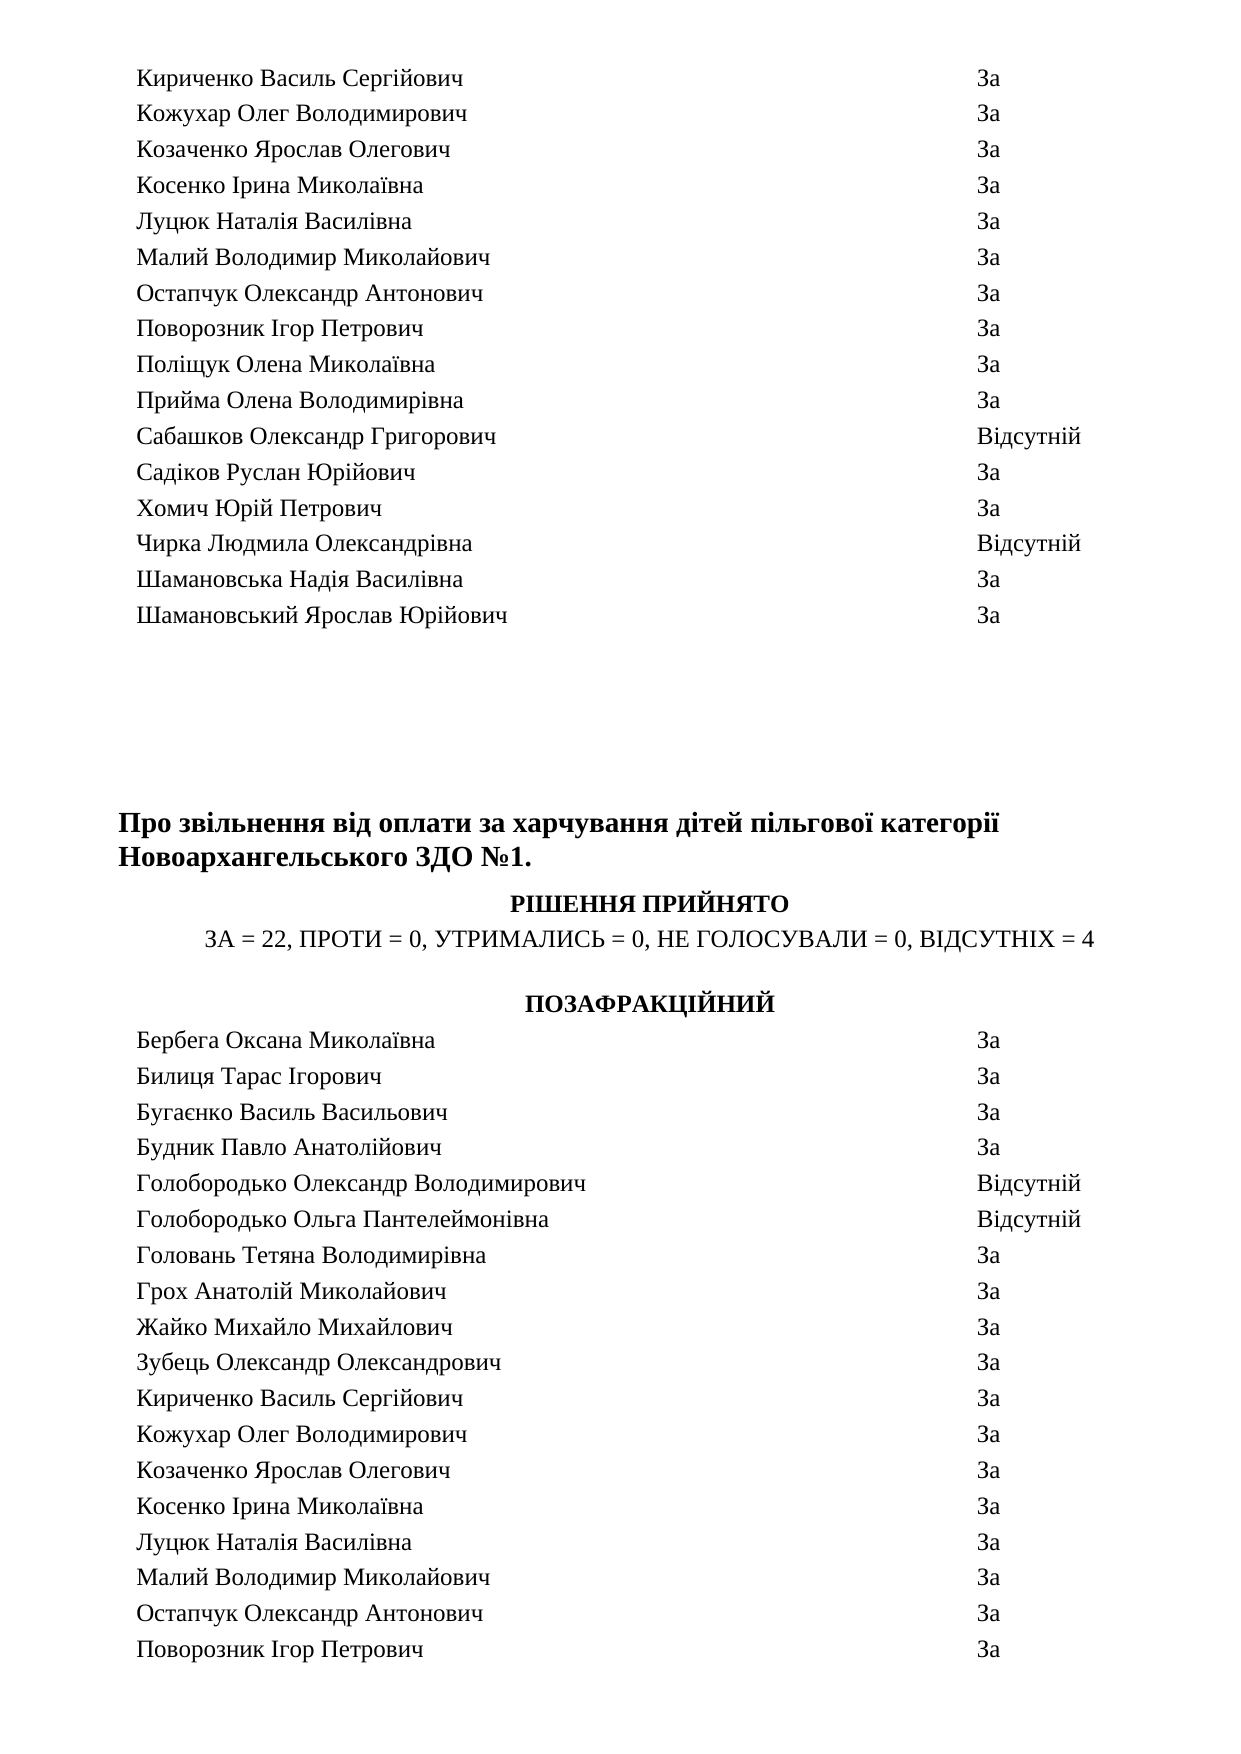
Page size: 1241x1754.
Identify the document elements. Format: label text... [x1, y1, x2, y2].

table_cell За [959, 1236, 1181, 1272]
table_cell За [959, 561, 1181, 597]
table_cell позафракційний [118, 957, 1181, 1021]
table_cell За [959, 1416, 1181, 1451]
table_cell Шамановська Надія Василівна [118, 561, 959, 597]
table_cell За [959, 167, 1181, 202]
table_cell За [959, 1523, 1181, 1559]
table_cell За [959, 1272, 1181, 1308]
table_cell Голобородько Олександр Володимирович [118, 1165, 959, 1201]
table_cell Кириченко Василь Сергійович [118, 59, 959, 95]
table_cell Малий Володимир Миколайович [118, 1559, 959, 1595]
table_cell Сабашков Олександр Григорович [118, 418, 959, 453]
table_cell Луцюк Наталія Василівна [118, 1523, 959, 1559]
table_cell Козаченко Ярослав Олегович [118, 1451, 959, 1487]
table_cell За [959, 274, 1181, 310]
table_cell За [959, 1129, 1181, 1165]
table_cell Бугаєнко Василь Васильович [118, 1093, 959, 1129]
table_header Рішення прийнято [118, 885, 1181, 921]
table_cell За [959, 1451, 1181, 1487]
table_cell За [959, 1631, 1181, 1666]
table_cell За [959, 1021, 1181, 1057]
table_cell За [959, 1308, 1181, 1344]
table_cell За [959, 1093, 1181, 1129]
table_cell Остапчук Олександр Антонович [118, 1595, 959, 1631]
table_cell За [959, 597, 1181, 632]
table_cell Шамановський Ярослав Юрійович [118, 597, 959, 632]
table_cell Жайко Михайло Михайлович [118, 1308, 959, 1344]
table_cell За [959, 1559, 1181, 1595]
table_cell Головань Тетяна Володимирівна [118, 1236, 959, 1272]
table_cell Садіков Руслан Юрійович [118, 453, 959, 489]
table_cell За [959, 59, 1181, 95]
table_cell За [959, 346, 1181, 382]
table_cell За [959, 95, 1181, 131]
table_cell Бербега Оксана Миколаївна [118, 1021, 959, 1057]
table_cell Поворозник Ігор Петрович [118, 1631, 959, 1666]
table_cell За [959, 1057, 1181, 1093]
table_cell Кожухар Олег Володимирович [118, 1416, 959, 1451]
table_cell Поліщук Олена Миколаївна [118, 346, 959, 382]
table_cell За [959, 489, 1181, 525]
table_cell Поворозник Ігор Петрович [118, 310, 959, 346]
table_cell За [959, 310, 1181, 346]
subtitle Про звільнення від оплати за харчування дітей пільгової категорії Новоархангельського ЗДО №1. [118, 806, 1181, 873]
table_cell Косенко Ірина Миколаївна [118, 1487, 959, 1523]
table_cell Малий Володимир Миколайович [118, 238, 959, 274]
table_cell За [959, 238, 1181, 274]
table_cell Голобородько Ольга Пантелеймонівна [118, 1201, 959, 1236]
table_cell Зубець Олександр Олександрович [118, 1344, 959, 1380]
table_cell Остапчук Олександр Антонович [118, 274, 959, 310]
table_cell За [959, 203, 1181, 238]
table_cell Билиця Тарас Ігорович [118, 1057, 959, 1093]
table_cell Чирка Людмила Олександрівна [118, 525, 959, 561]
table_cell ЗА = 22, ПРОТИ = 0, УТРИМАЛИСЬ = 0, НЕ ГОЛОСУВАЛИ = 0, ВІДСУТНІХ = 4 [118, 921, 1181, 957]
table_cell Хомич Юрій Петрович [118, 489, 959, 525]
table_cell За [959, 1380, 1181, 1416]
table_cell За [959, 453, 1181, 489]
table_cell За [959, 1595, 1181, 1631]
table_cell За [959, 1344, 1181, 1380]
table_cell Відсутній [959, 1165, 1181, 1201]
table_cell Луцюк Наталія Василівна [118, 203, 959, 238]
table_cell За [959, 131, 1181, 167]
table_cell За [959, 382, 1181, 417]
table_cell Будник Павло Анатолійович [118, 1129, 959, 1165]
table_cell Відсутній [959, 1201, 1181, 1236]
table_cell Косенко Ірина Миколаївна [118, 167, 959, 202]
table_cell За [959, 1487, 1181, 1523]
table_cell Грох Анатолій Миколайович [118, 1272, 959, 1308]
table_cell Кожухар Олег Володимирович [118, 95, 959, 131]
table_cell Відсутній [959, 525, 1181, 561]
table_cell Козаченко Ярослав Олегович [118, 131, 959, 167]
table_cell Прийма Олена Володимирівна [118, 382, 959, 417]
table_cell Кириченко Василь Сергійович [118, 1380, 959, 1416]
table_cell Відсутній [959, 418, 1181, 453]
